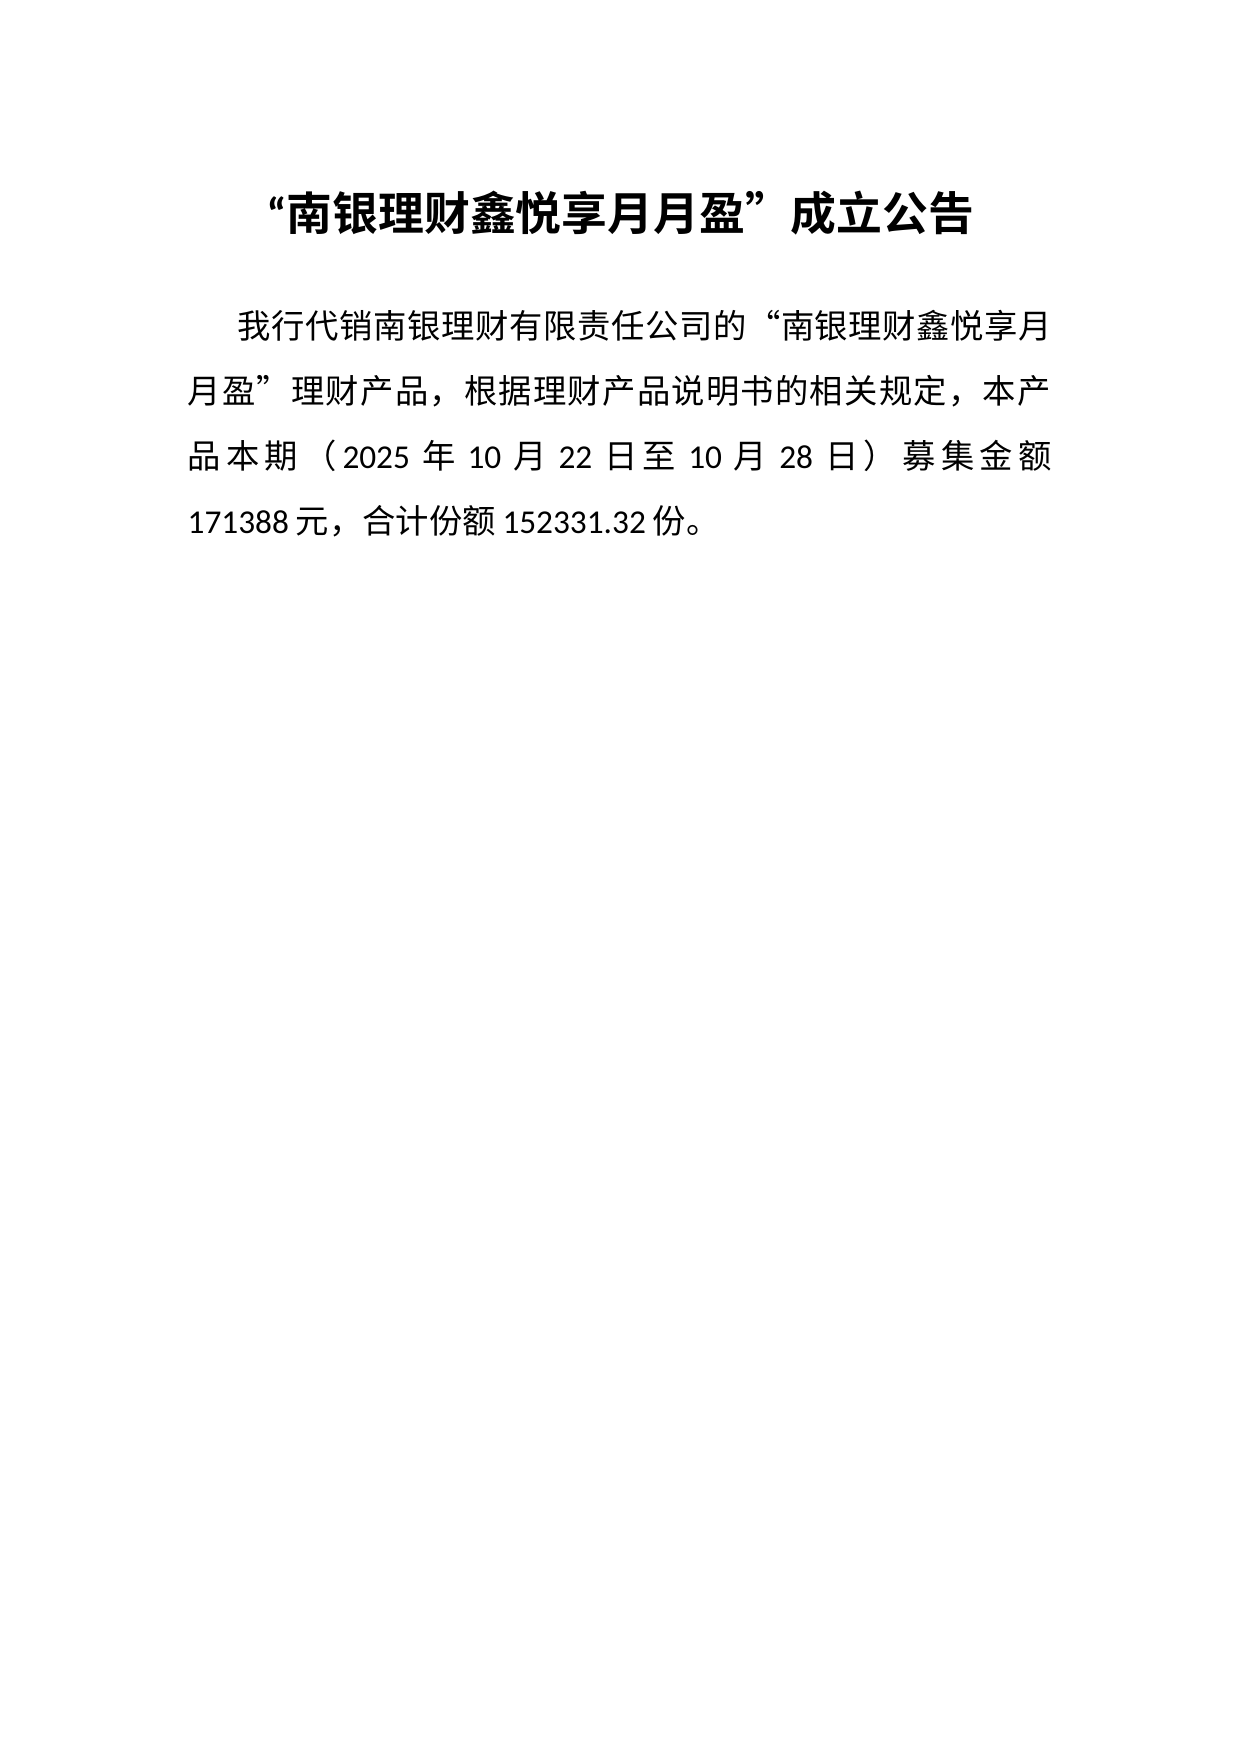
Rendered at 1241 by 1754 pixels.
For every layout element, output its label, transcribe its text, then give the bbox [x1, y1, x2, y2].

text 我行代销南银理财有限责任公司的“南银理财鑫悦享月月盈”理财产品，根据理财产品说明书的相关规定，本产品本期（2025年10月22日至10月28日）募集金额171388元，合计份额152331.32份。 [187, 292, 1053, 552]
text “南银理财鑫悦享月月盈”成立公告 [187, 162, 1053, 259]
